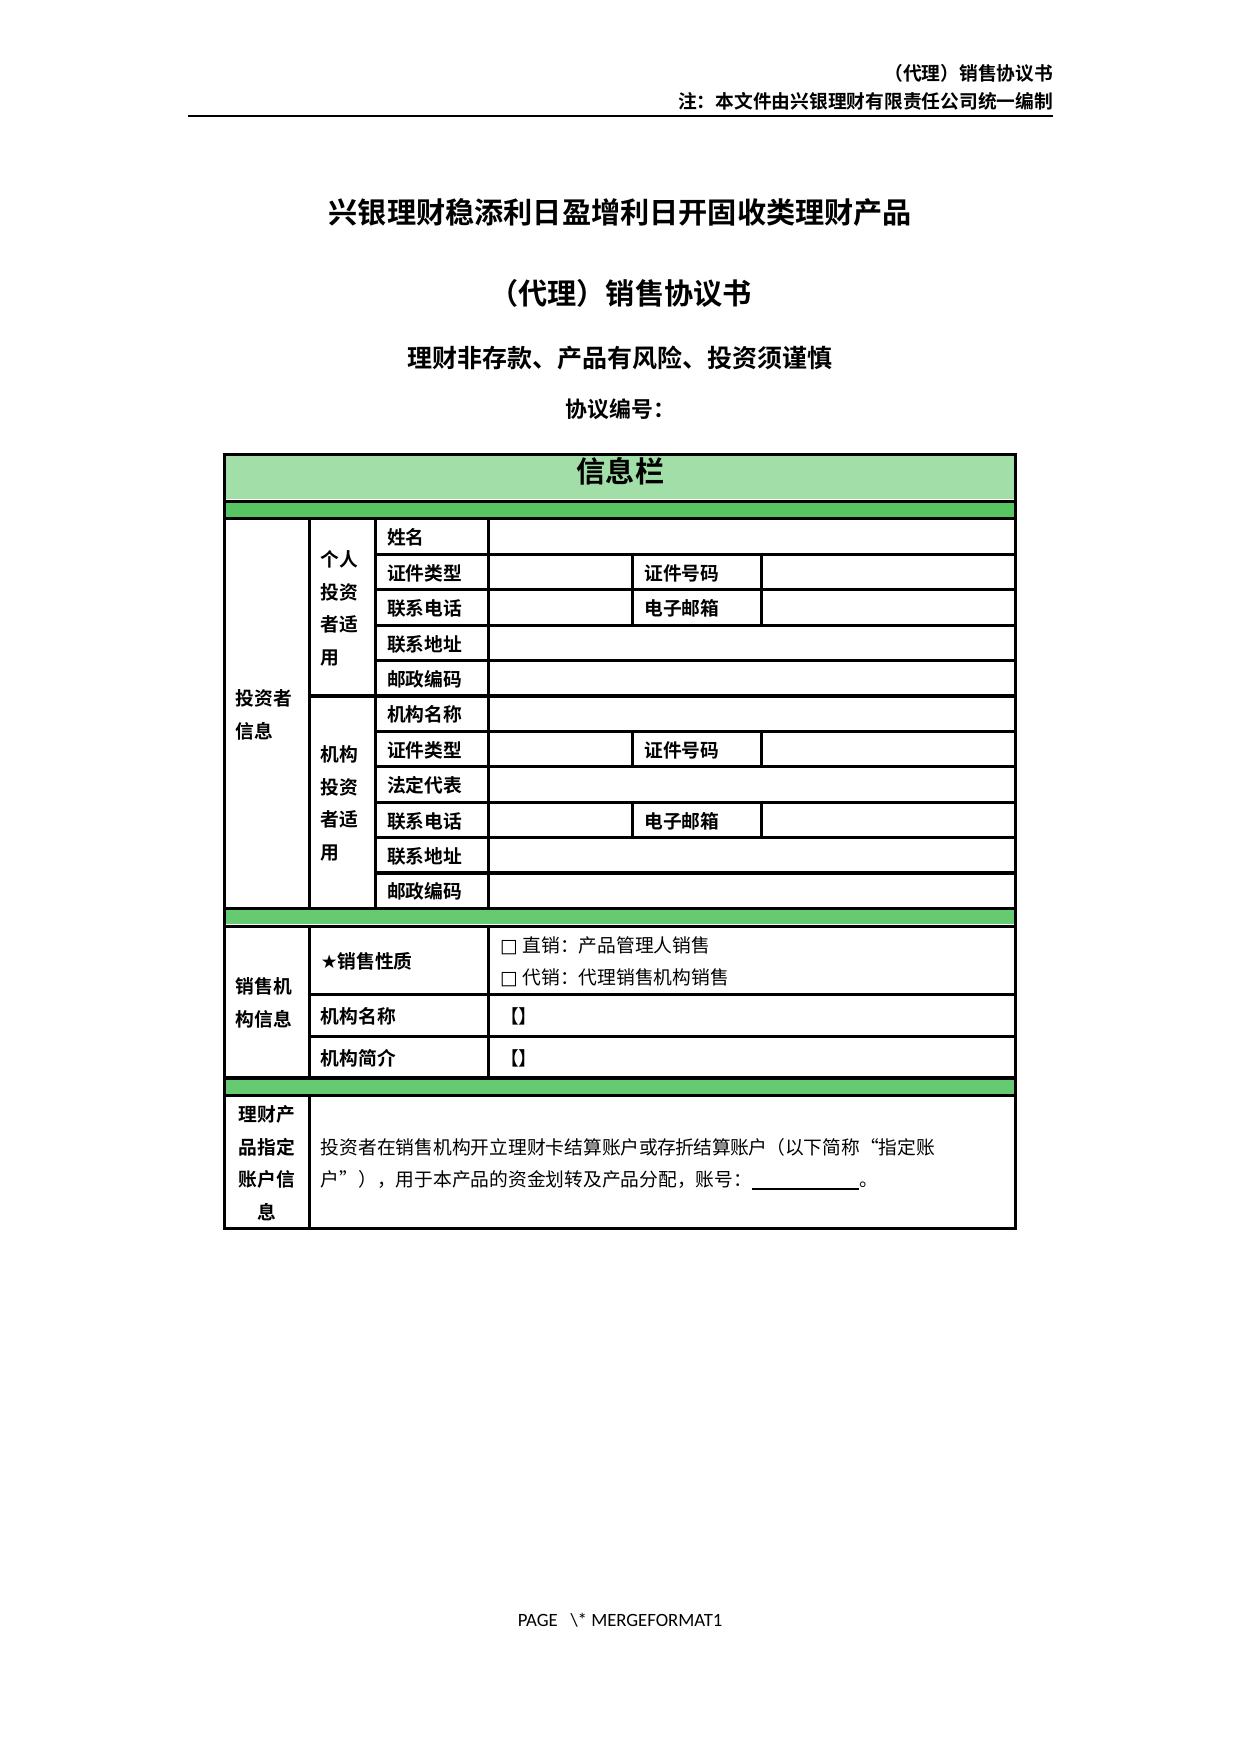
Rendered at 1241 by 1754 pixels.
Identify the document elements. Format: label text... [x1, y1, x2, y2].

table_cell 证件类型 [377, 733, 487, 765]
table_cell 联系电话 [377, 804, 487, 836]
table_cell [490, 556, 631, 588]
table_cell 证件号码 [634, 556, 760, 588]
table_cell [490, 875, 1014, 907]
table_cell 【】 [490, 1038, 1014, 1076]
table_cell [763, 733, 1014, 765]
table_cell 投资者信息 [226, 520, 308, 907]
table_cell 个人投资者适用 [311, 520, 374, 694]
table_cell 机构简介 [311, 1038, 487, 1076]
table_cell [490, 520, 1014, 553]
table_cell [490, 804, 631, 836]
table_cell [763, 591, 1014, 623]
table_cell □ 直销：产品管理人销售 □ 代销：代理销售机构销售 [490, 928, 1014, 993]
table_cell 机构名称 [377, 698, 487, 730]
table_cell [226, 910, 1014, 924]
table_cell [763, 804, 1014, 836]
table_cell 证件类型 [377, 556, 487, 588]
text 协议编号： [187, 390, 1053, 424]
table_cell 联系地址 [377, 839, 487, 871]
text 理财非存款、产品有风险、投资须谨慎 [187, 341, 1053, 374]
table_cell [490, 591, 631, 623]
table_cell 邮政编码 [377, 662, 487, 694]
table_cell 机构投资者适用 [311, 698, 374, 907]
table_cell [490, 698, 1014, 730]
text （代理）销售协议书 [187, 259, 1053, 324]
table_cell 法定代表人或授权代表 [377, 768, 487, 801]
table_cell [490, 733, 631, 765]
table_cell 邮政编码 [377, 875, 487, 907]
table_cell 联系电话 [377, 591, 487, 623]
table_cell 销售机构信息 [226, 928, 308, 1076]
table_cell 电子邮箱 [634, 591, 760, 623]
table_header 信息栏 [226, 456, 1014, 499]
table_cell 电子邮箱 [634, 804, 760, 836]
table_cell [226, 503, 1014, 517]
table_cell [490, 662, 1014, 694]
table_cell [490, 768, 1014, 801]
table_cell 机构名称 [311, 996, 487, 1034]
table_cell 【】 [490, 996, 1014, 1034]
table_cell 证件号码 [634, 733, 760, 765]
table_cell 姓名 [377, 520, 487, 553]
table_cell 联系地址 [377, 627, 487, 659]
text 兴银理财稳添利日盈增利日开固收类理财产品 [187, 178, 1053, 243]
table_cell [763, 556, 1014, 588]
table_cell [226, 1080, 1014, 1094]
table_cell 投资者在销售机构开立理财卡结算账户或存折结算账户（以下简称“指定账户”），用于本产品的资金划转及产品分配，账号： 。 [311, 1097, 1014, 1227]
table_cell [490, 627, 1014, 659]
table_cell ★销售性质 [311, 928, 487, 993]
table_cell 理财产品指定账户信息 [226, 1097, 308, 1227]
table_cell [490, 839, 1014, 871]
